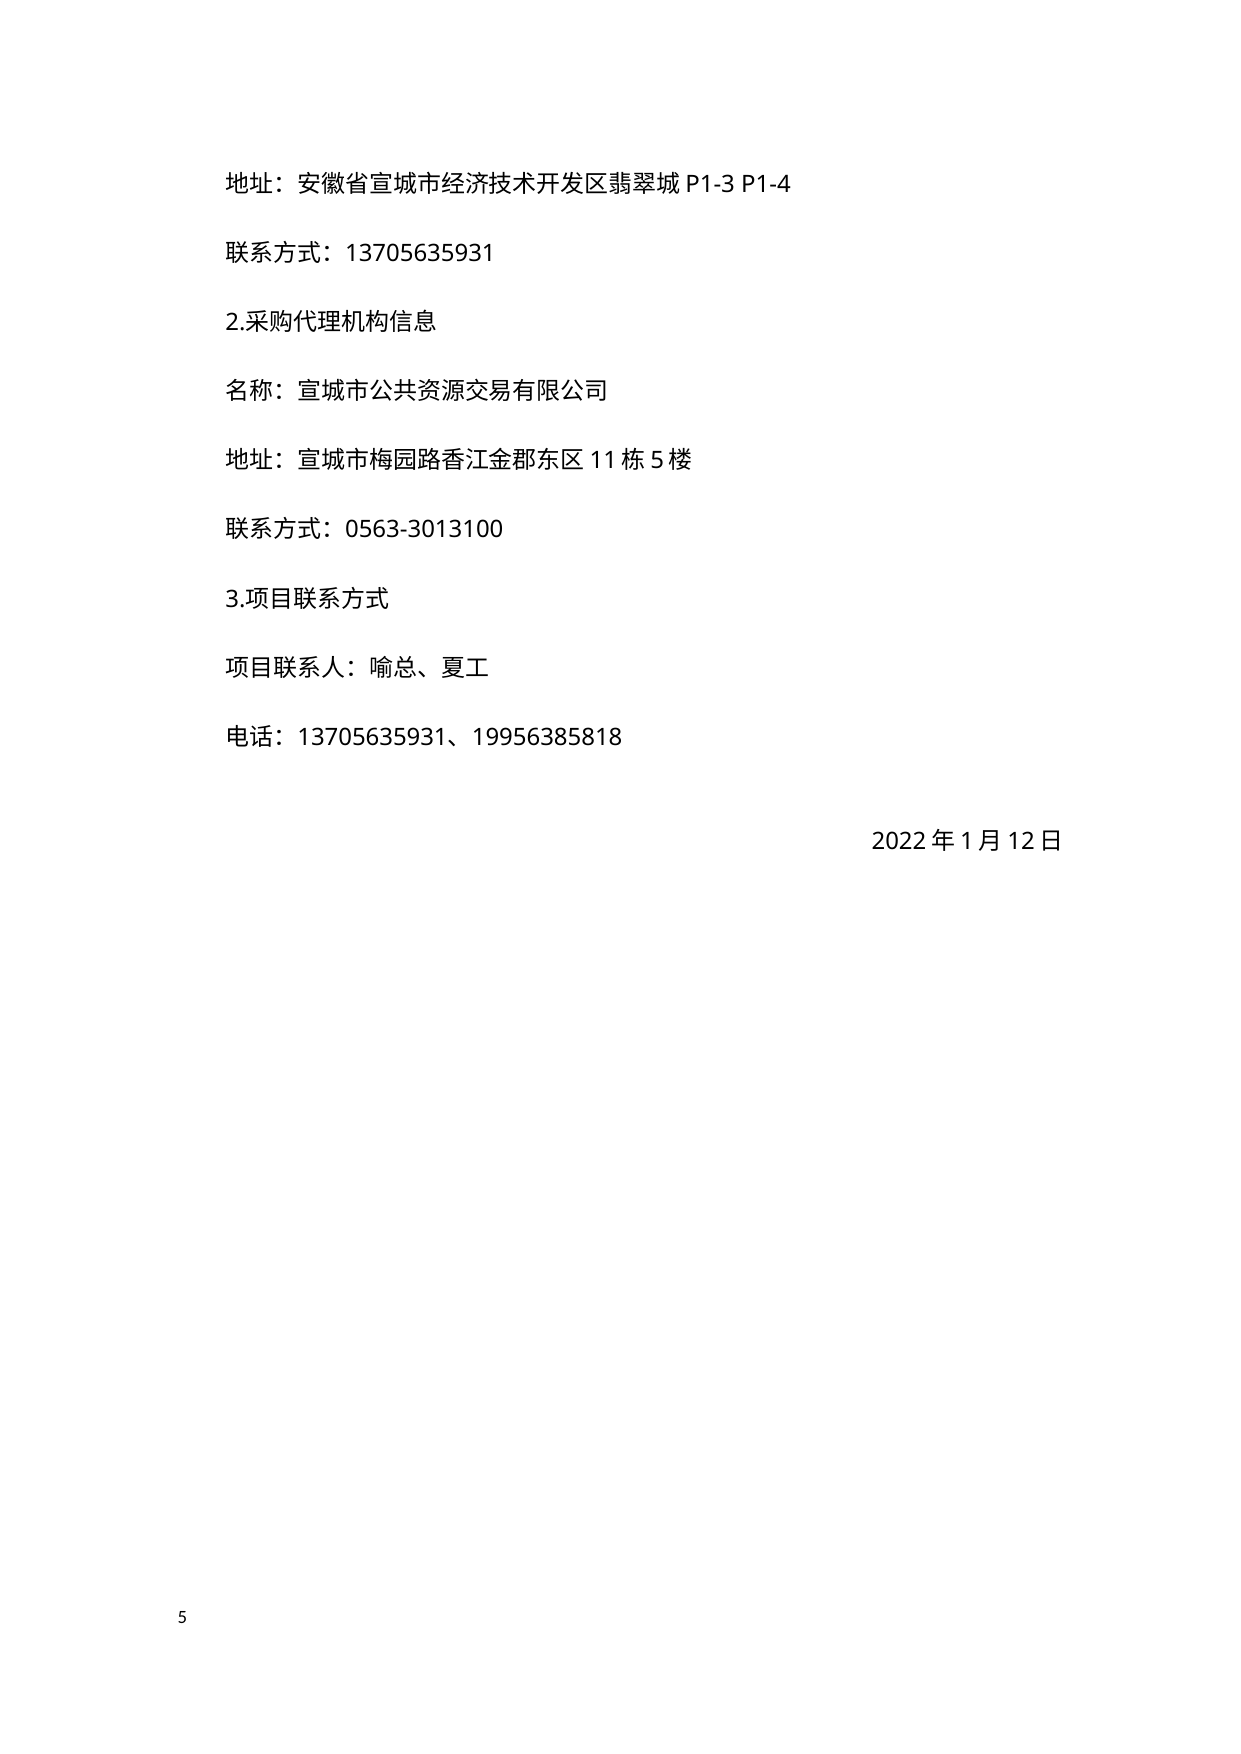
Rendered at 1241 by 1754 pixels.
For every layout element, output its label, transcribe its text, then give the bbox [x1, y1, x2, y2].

text 名称：宣城市公共资源交易有限公司 [177, 354, 1063, 424]
text 联系方式：0563-3013100 [177, 493, 1063, 562]
text 2.采购代理机构信息 [177, 285, 1063, 354]
text 项目联系人：喻总、夏工 [177, 631, 1063, 700]
text 电话：13705635931、19956385818 [177, 700, 1063, 769]
text 地址：宣城市梅园路香江金郡东区11栋5楼 [177, 424, 1063, 493]
text 3.项目联系方式 [177, 562, 1063, 631]
text 联系方式：13705635931 [177, 216, 1063, 285]
text 2022年1月12日 [177, 804, 1063, 873]
text 地址：安徽省宣城市经济技术开发区翡翠城P1-3 P1-4 [177, 147, 1063, 216]
